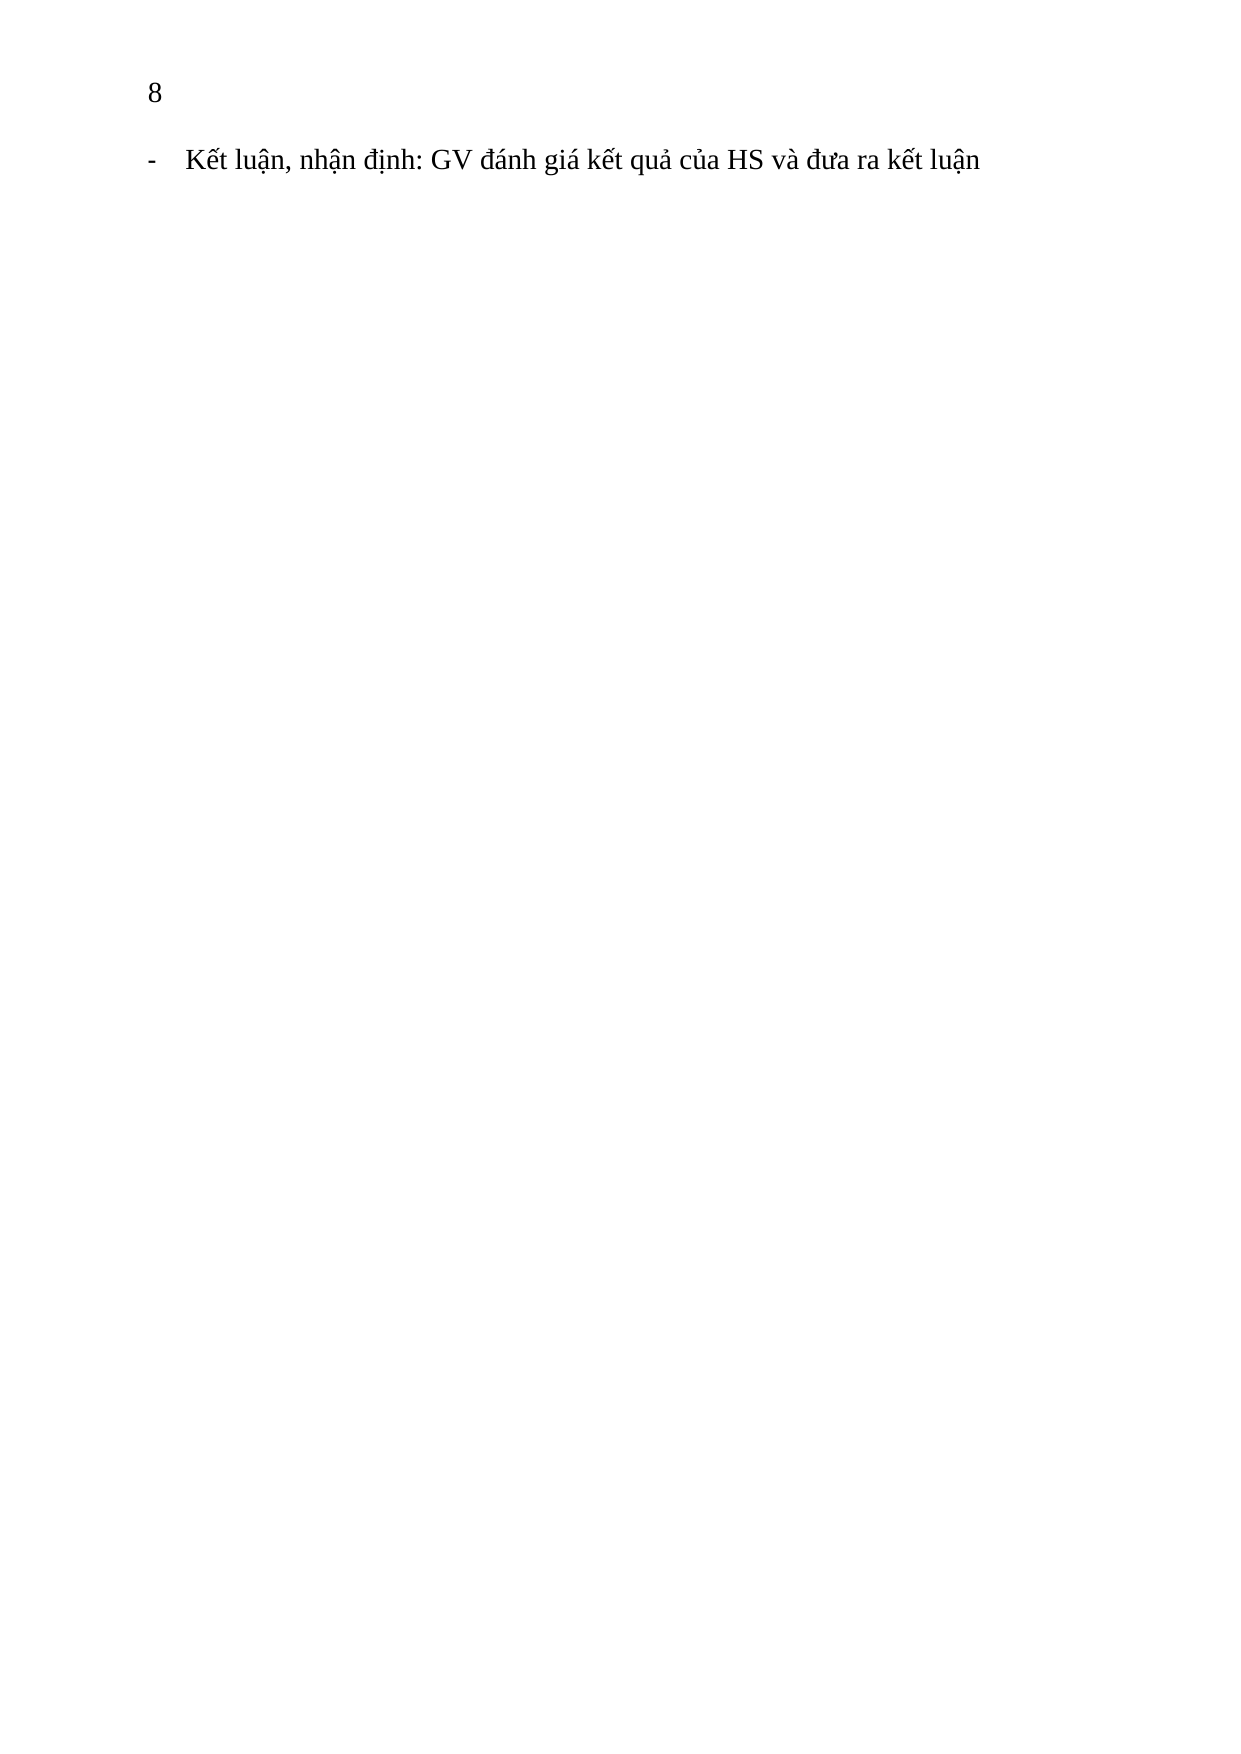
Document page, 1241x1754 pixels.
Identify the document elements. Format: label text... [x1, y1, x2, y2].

list Kết luận, nhận định: GV đánh giá kết quả của HS và đưa ra kết luận [148, 142, 1122, 176]
